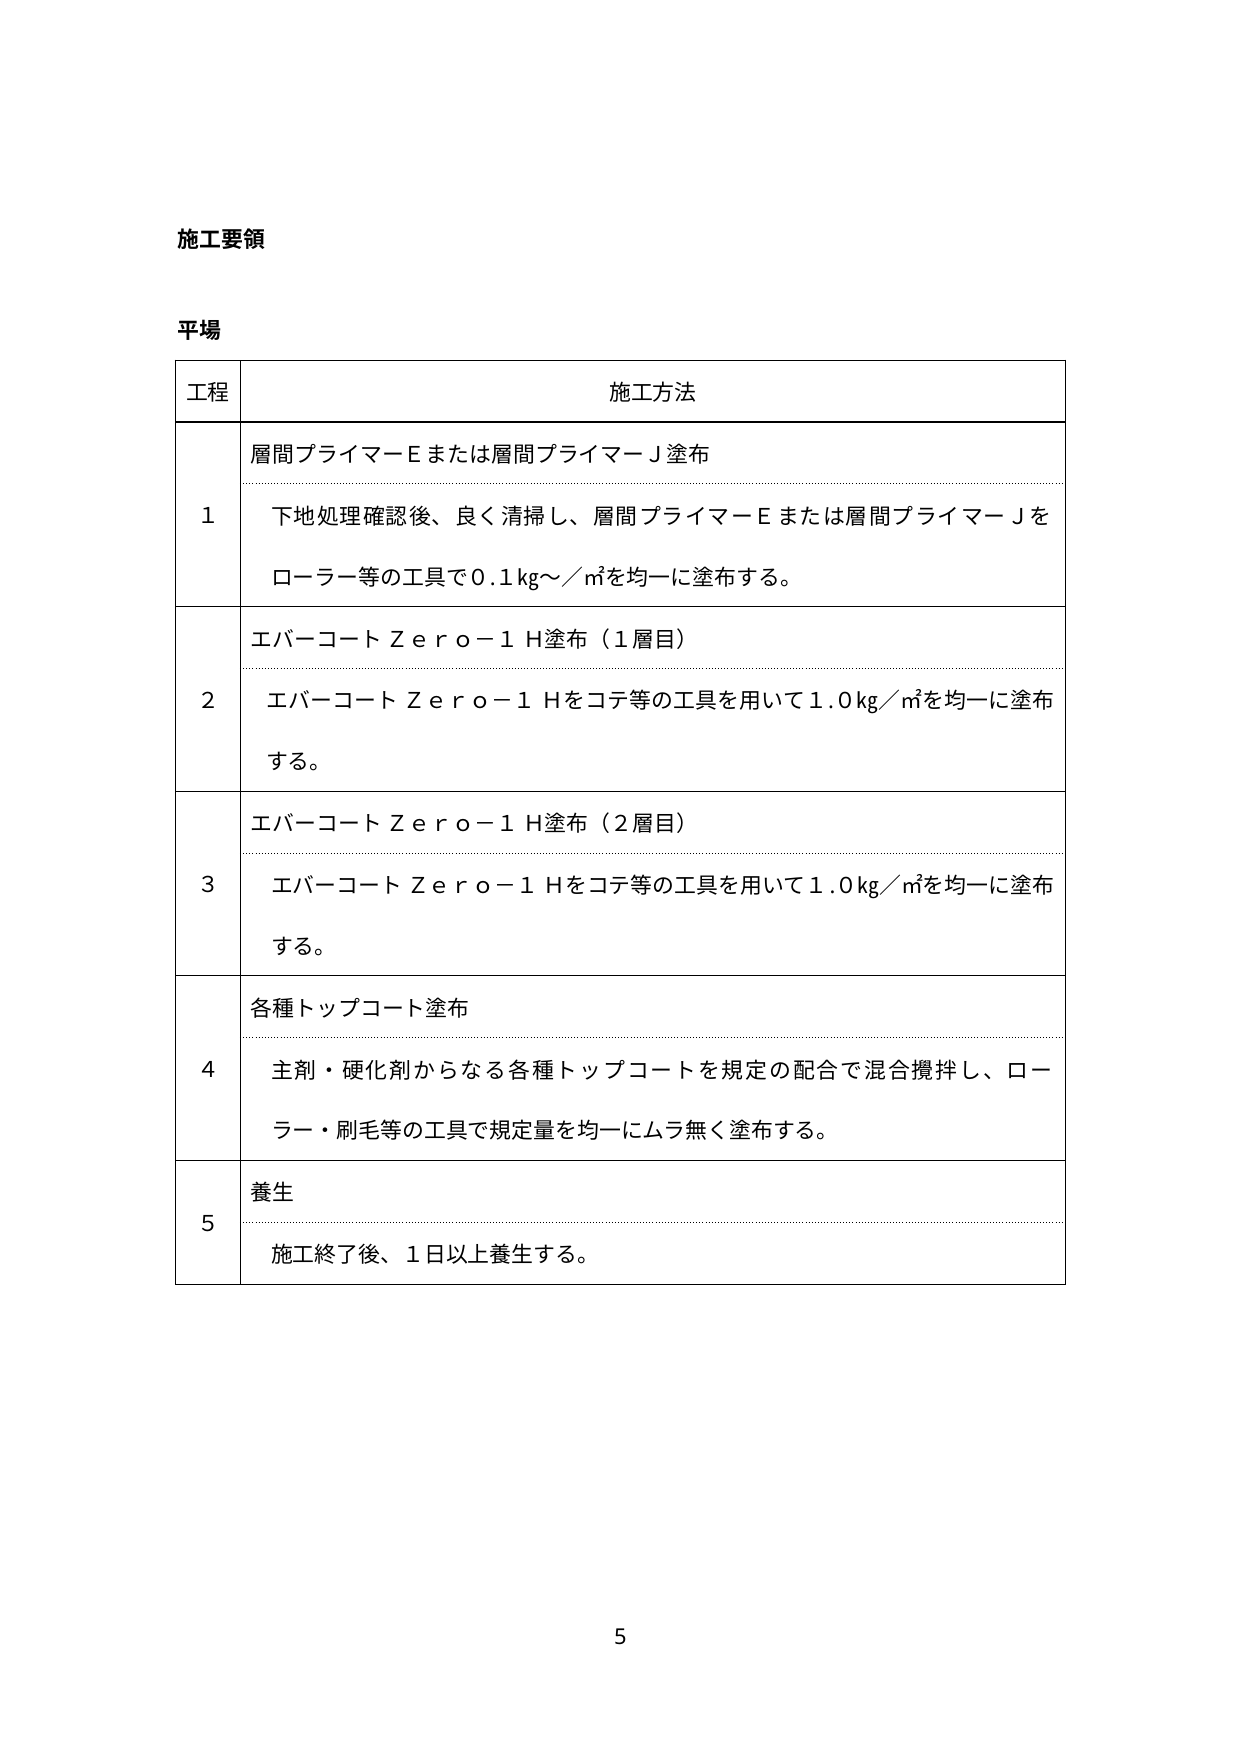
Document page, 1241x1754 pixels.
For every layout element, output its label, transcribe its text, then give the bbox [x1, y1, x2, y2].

table_cell ５ [176, 1161, 240, 1283]
table_header 工程 [176, 361, 240, 421]
table_header 施工方法 [241, 361, 1065, 421]
table_cell エバーコート Ｚｅｒｏ－１ Ｈをコテ等の工具を用いて１.０㎏／㎡を均一に塗布する。 [241, 668, 1065, 791]
table_cell エバーコート Ｚｅｒｏ－１ Ｈ塗布（２層目） [241, 792, 1065, 852]
table_cell エバーコート Ｚｅｒｏ－１ Ｈをコテ等の工具を用いて１.０㎏／㎡を均一に塗布する。 [241, 853, 1065, 975]
text 平場 [177, 299, 1063, 359]
table_cell ２ [176, 607, 240, 791]
table_cell 下地処理確認後、良く清掃し、層間プライマーＥまたは層間プライマーＪをローラー等の工具で０.１㎏～／㎡を均一に塗布する。 [241, 483, 1065, 606]
table_cell ４ [176, 976, 240, 1160]
table_cell ３ [176, 792, 240, 975]
table_cell 施工終了後、１日以上養生する。 [241, 1222, 1065, 1283]
table_cell 層間プライマーＥまたは層間プライマーＪ塗布 [241, 423, 1065, 483]
table_cell 養生 [241, 1161, 1065, 1222]
table_cell １ [176, 423, 240, 606]
table_cell 各種トップコート塗布 [241, 976, 1065, 1037]
text 施工要領 [177, 207, 1063, 268]
table_cell 主剤・硬化剤からなる各種トップコートを規定の配合で混合攪拌し、ローラー・刷毛等の工具で規定量を均一にムラ無く塗布する。 [241, 1037, 1065, 1160]
table_cell エバーコート Ｚｅｒｏ－１ Ｈ塗布（１層目） [241, 607, 1065, 668]
